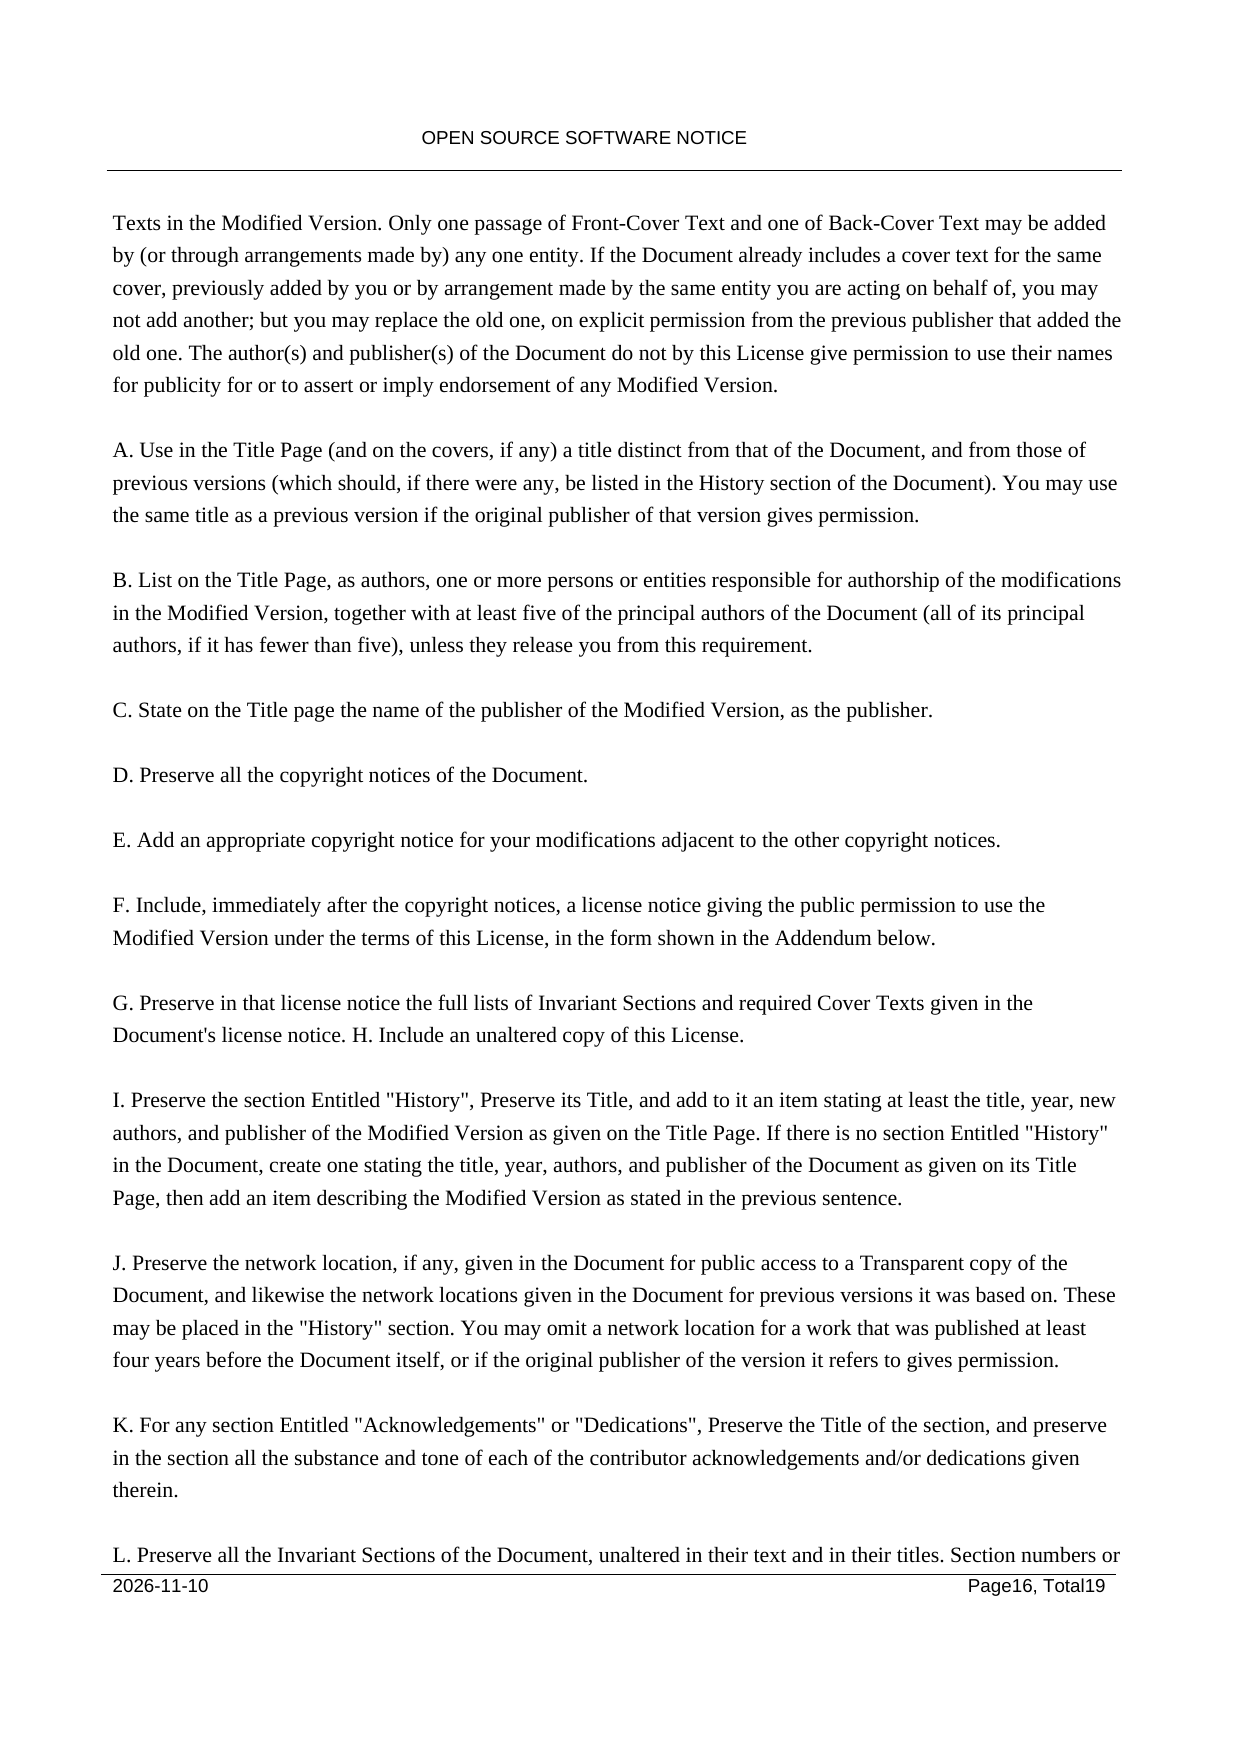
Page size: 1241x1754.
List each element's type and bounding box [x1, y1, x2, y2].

text [112, 206, 1128, 1571]
